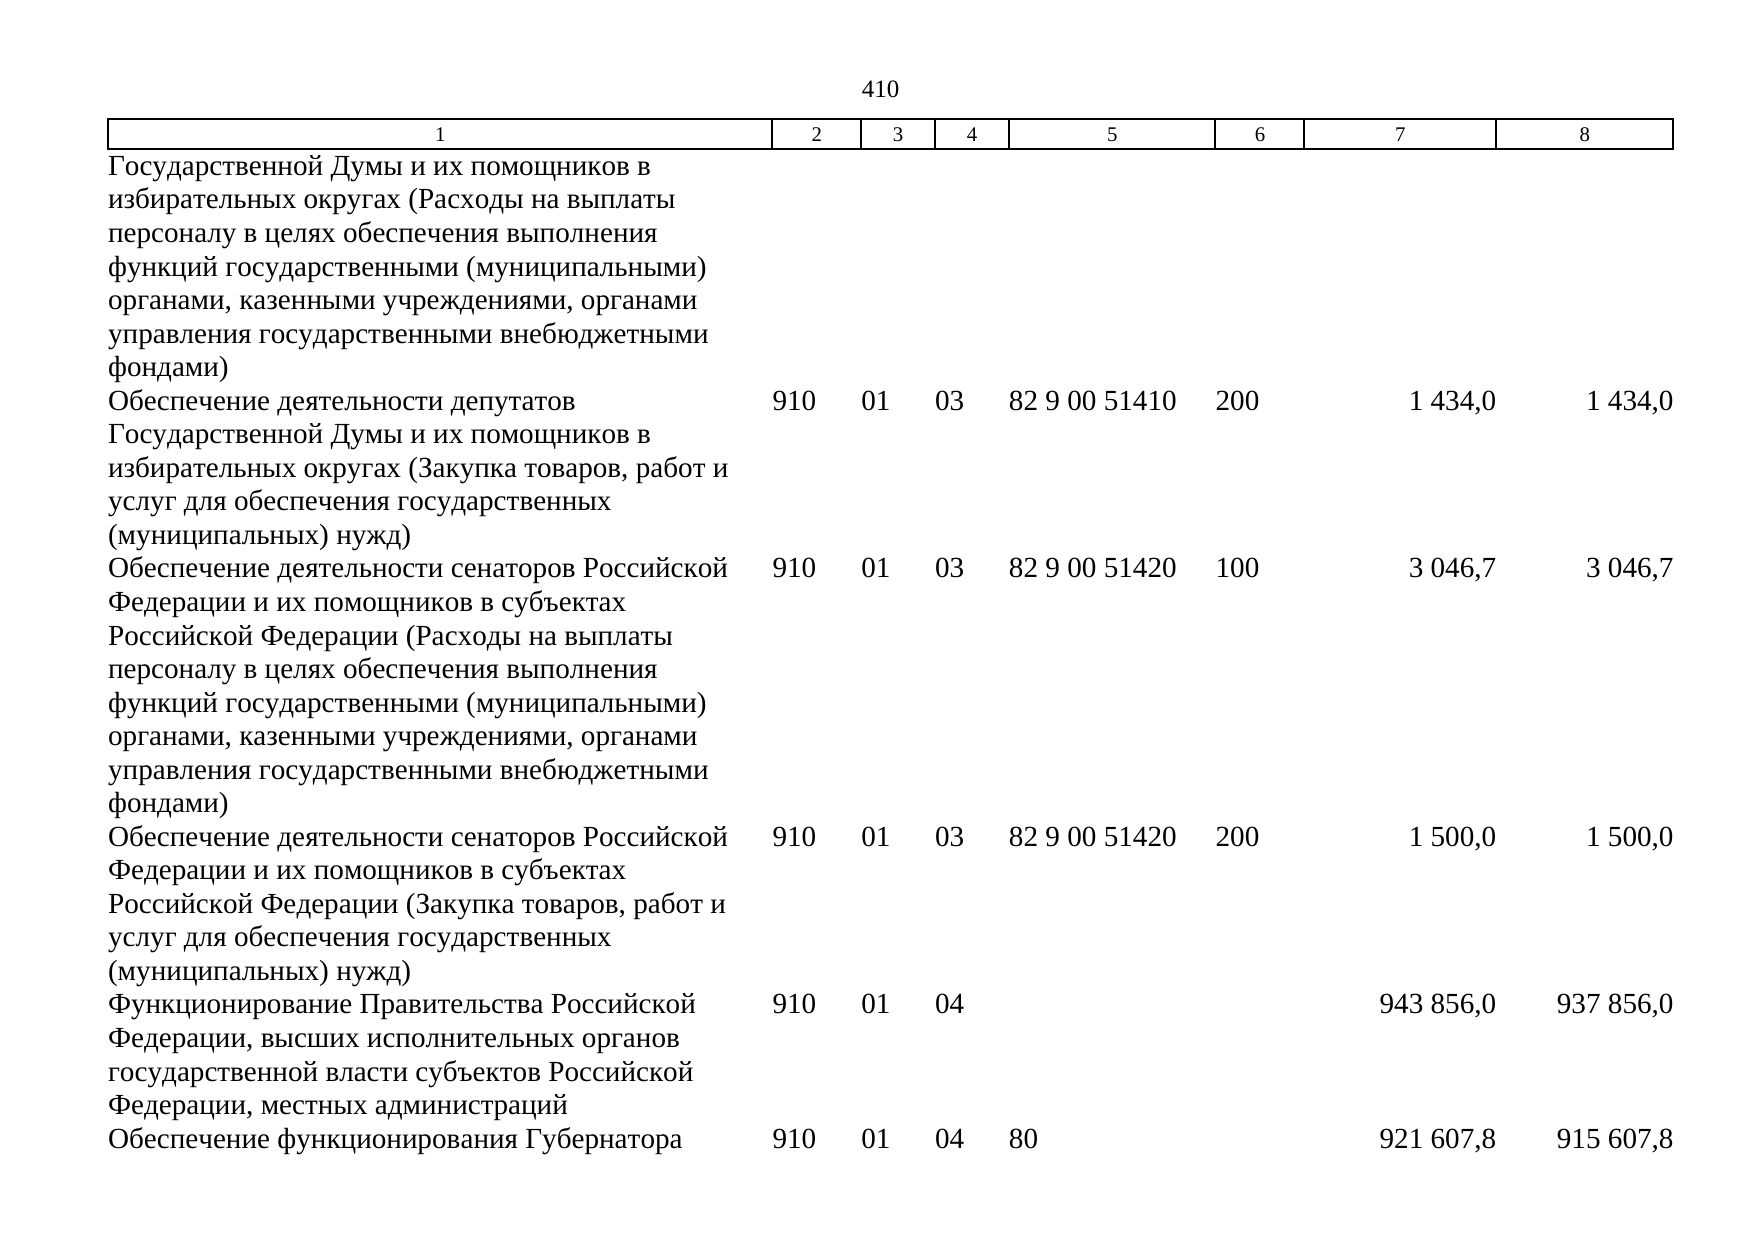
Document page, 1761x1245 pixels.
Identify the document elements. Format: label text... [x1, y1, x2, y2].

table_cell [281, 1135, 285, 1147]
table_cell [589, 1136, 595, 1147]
table_header 7 [1305, 120, 1495, 148]
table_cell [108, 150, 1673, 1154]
table_header 8 [1497, 120, 1672, 148]
table_header 5 [1010, 120, 1214, 148]
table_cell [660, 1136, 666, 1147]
table_header 6 [1216, 120, 1303, 148]
table_header 1 [109, 120, 771, 148]
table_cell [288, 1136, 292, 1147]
table_header 2 [773, 120, 860, 148]
table_header 4 [936, 120, 1008, 148]
table_header 3 [862, 120, 934, 148]
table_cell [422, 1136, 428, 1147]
